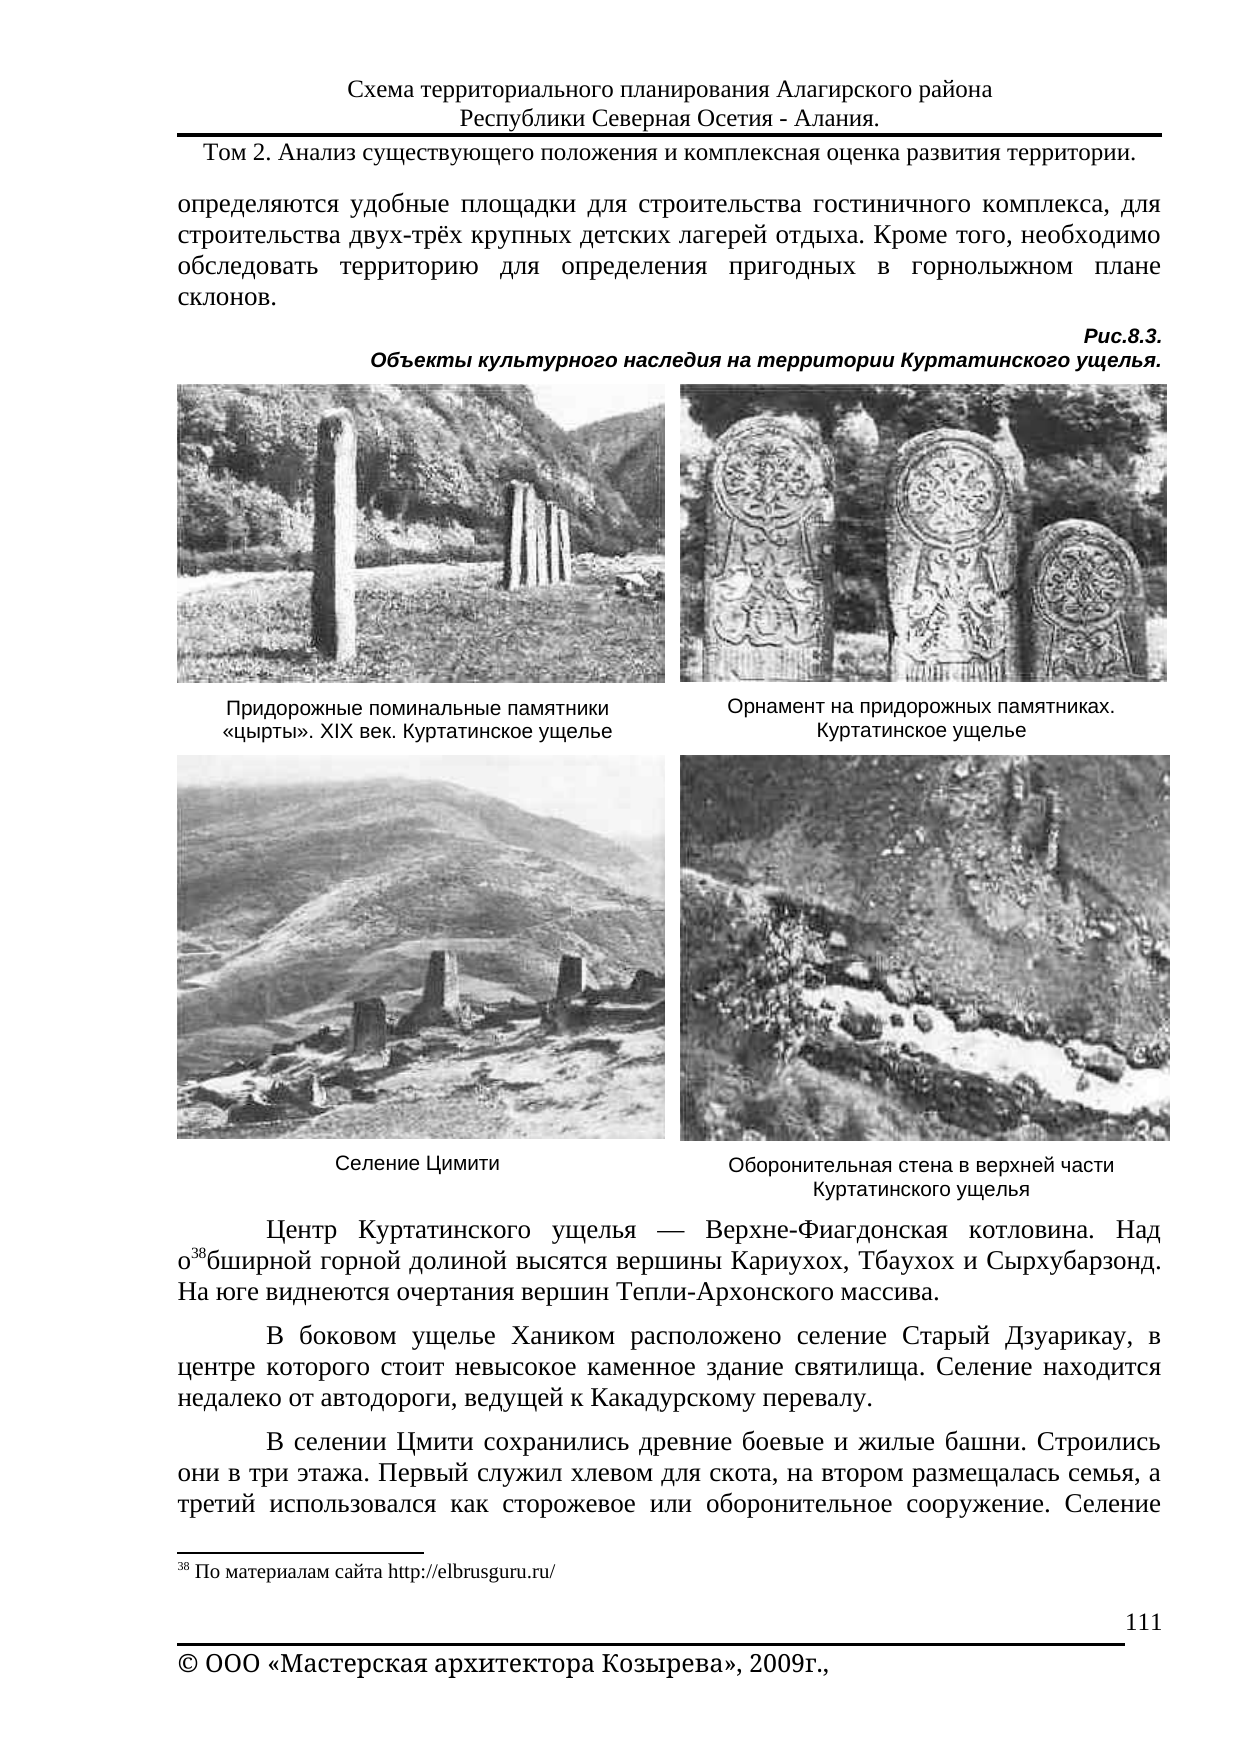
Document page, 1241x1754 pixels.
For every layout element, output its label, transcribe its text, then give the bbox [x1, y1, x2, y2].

picture [680, 384, 1167, 682]
picture [177, 755, 665, 1139]
picture [680, 755, 1170, 1141]
text Центр Куртатинского ущелья — Верхне-Фиагдонская котловина. Над обширной горной долиной высятся вершины Кариухох, Тбаухох и Сырхубарзонд. На юге виднеются очертания вершин Тепли-Архонского массива. [177, 1213, 1162, 1307]
text Объекты культурного наследия на территории Куртатинского ущелья. [177, 348, 1162, 372]
text Рис.8.3. [177, 324, 1162, 348]
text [177, 187, 1162, 311]
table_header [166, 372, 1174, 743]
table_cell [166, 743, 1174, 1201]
text В боковом ущелье Хаником расположено селение Старый Дзуарикау, в центре которого стоит невысокое каменное здание святилища. Селение находится недалеко от автодороги, ведущей к Какадурскому перевалу. [177, 1319, 1162, 1413]
picture [177, 384, 665, 683]
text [177, 1425, 1162, 1518]
